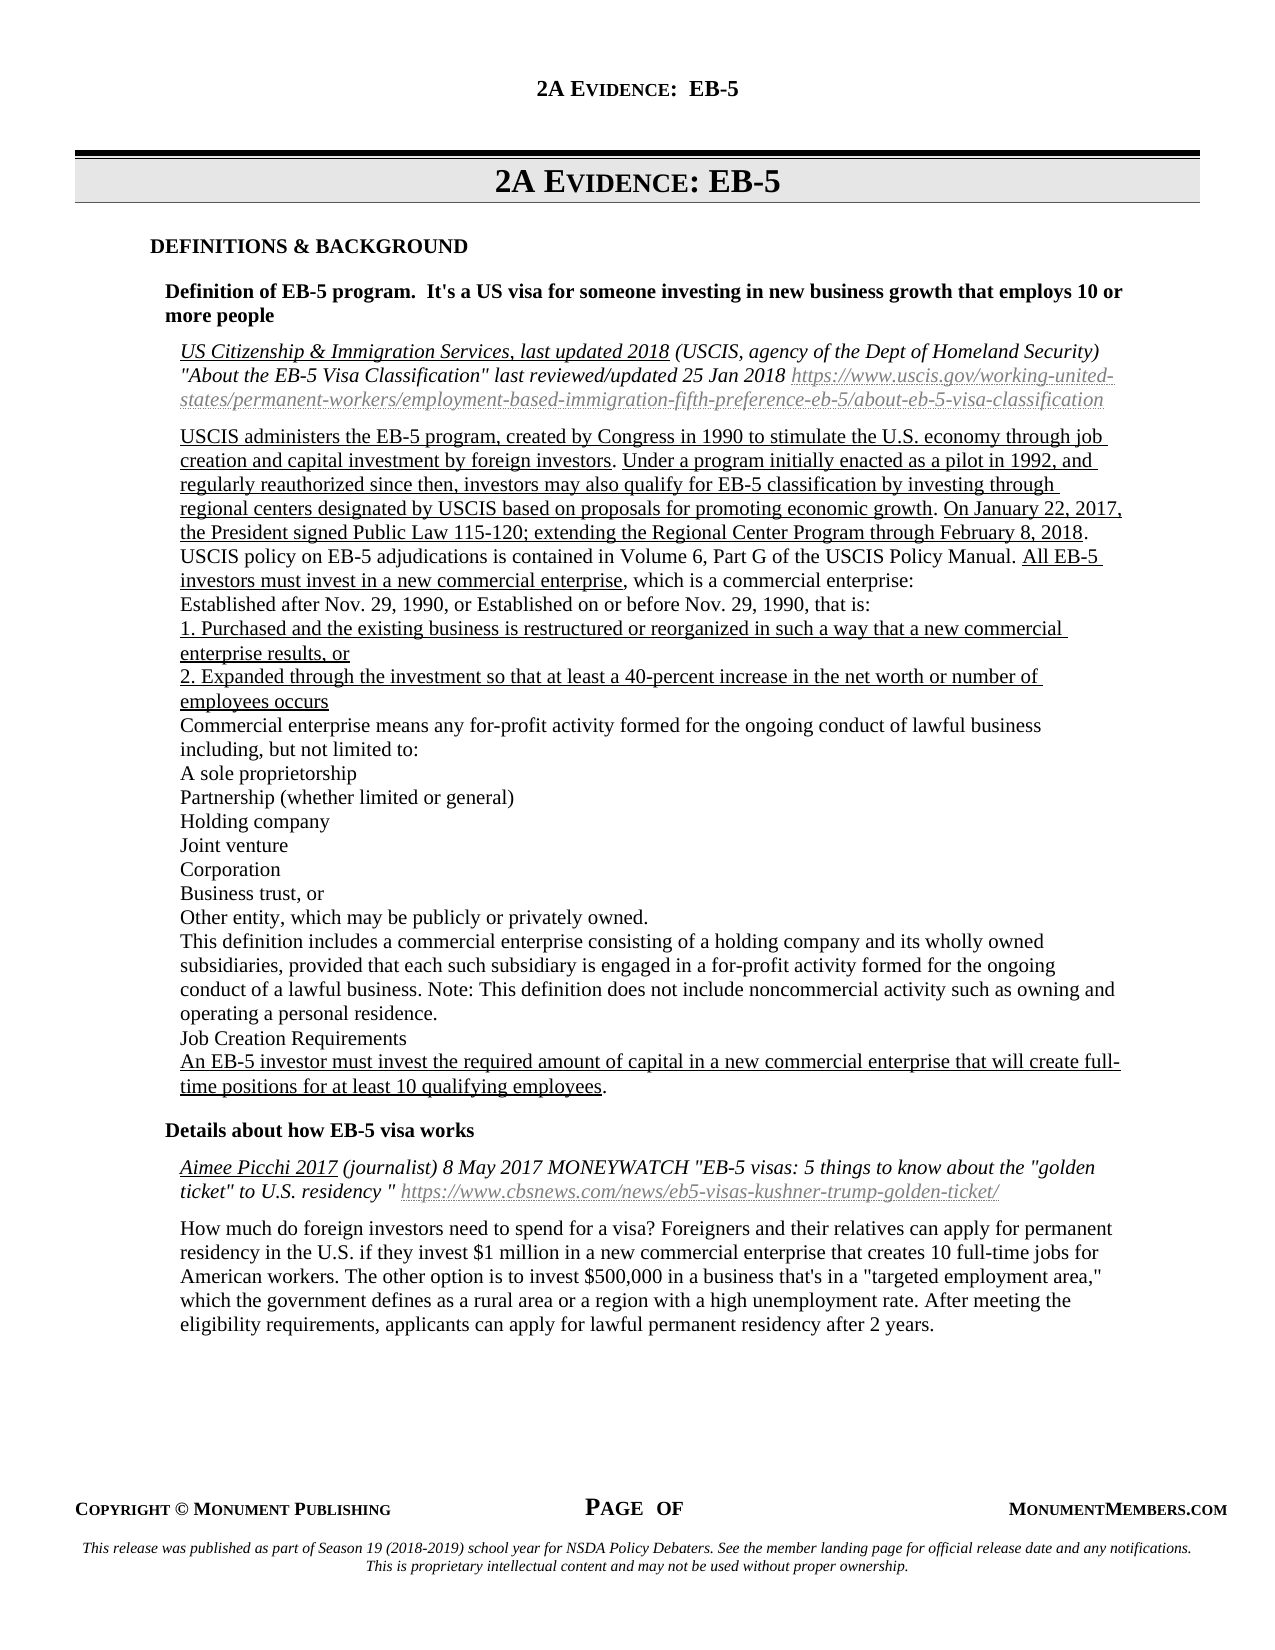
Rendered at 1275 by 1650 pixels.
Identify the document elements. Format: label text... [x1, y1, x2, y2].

text US Citizenship & Immigration Services, last updated 2018 (USCIS, agency of the Dept of Homeland Security) "About the EB-5 Visa Classification" last reviewed/updated 25 Jan 2018 https://www.uscis.gov/working-united-states/permanent-workers/employment-based-immigration-fifth-preference-eb-5/about-eb-5-visa-classification [180, 339, 1125, 411]
text DEFINITIONS & BACKGROUND [150, 234, 1125, 258]
title 2A Evidence: EB-5 [75, 159, 1200, 202]
text USCIS administers the EB-5 program, created by Congress in 1990 to stimulate the U.S. economy through job creation and capital investment by foreign investors. Under a program initially enacted as a pilot in 1992, and regularly reauthorized since then, investors may also qualify for EB-5 classification by investing through regional centers designated by USCIS based on proposals for promoting economic growth. On January 22, 2017, the President signed Public Law 115-120; extending the Regional Center Program through February 8, 2018. USCIS policy on EB-5 adjudications is contained in Volume 6, Part G of the USCIS Policy Manual. All EB-5 investors must invest in a new commercial enterprise, which is a commercial enterprise: Established after Nov. 29, 1990, or Established on or before Nov. 29, 1990, that is: 1. Purchased and the existing business is restructured or reorganized in such a way that a new commercial enterprise results, or 2. Expanded through the investment so that at least a 40-percent increase in the net worth or number of employees occurs Commercial enterprise means any for-profit activity formed for the ongoing conduct of lawful business including, but not limited to: A sole proprietorship Partnership (whether limited or general) Holding company Joint venture Corporation Business trust, or Other entity, which may be publicly or privately owned. This definition includes a commercial enterprise consisting of a holding company and its wholly owned subsidiaries, provided that each such subsidiary is engaged in a for-profit activity formed for the ongoing conduct of a lawful business. Note: This definition does not include noncommercial activity such as owning and operating a personal residence. Job Creation Requirements An EB-5 investor must invest the required amount of capital in a new commercial enterprise that will create full-time positions for at least 10 qualif​ying​ employees.​ [180, 424, 1125, 1098]
text How much do foreign investors need to spend for a visa? Foreigners and their relatives can apply for permanent residency in the U.S. if they invest $1 million in a new commercial enterprise that creates 10 full-time jobs for American workers. The other option is to invest $500,000 in a business that's in a "targeted employment area," which the government defines as a rural area or a region with a high unemployment rate. After meeting the eligibility requirements, applicants can apply for lawful permanent residency after 2 years. [180, 1216, 1125, 1336]
text Details about how EB-5 visa works [165, 1118, 1125, 1142]
text Definition of EB-5 program. It's a US visa for someone investing in new business growth that employs 10 or more people [165, 278, 1125, 327]
text Aimee Picchi 2017 (journalist) 8 May 2017 MONEYWATCH "EB-5 visas: 5 things to know about the "golden ticket" to U.S. residency " https://www.cbsnews.com/news/eb5-visas-kushner-trump-golden-ticket/ [180, 1155, 1125, 1203]
